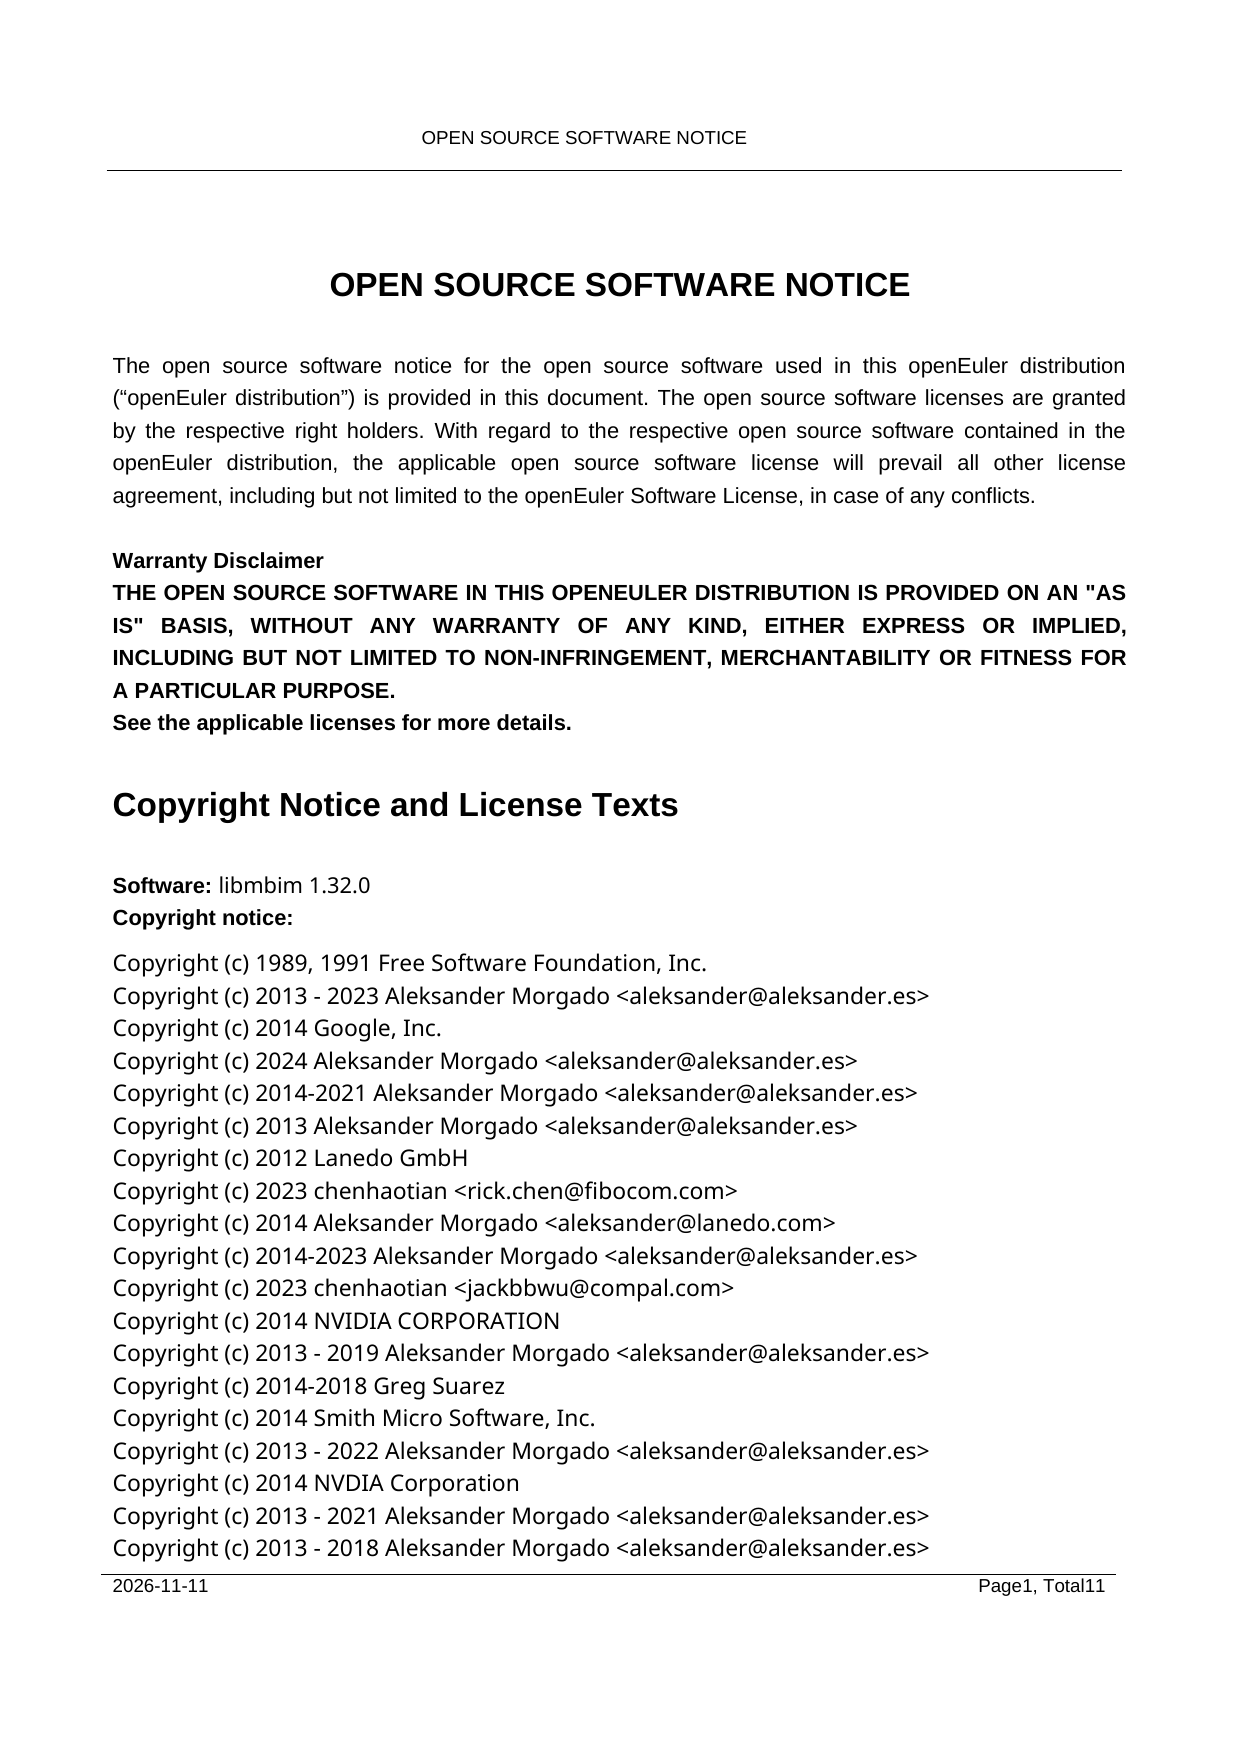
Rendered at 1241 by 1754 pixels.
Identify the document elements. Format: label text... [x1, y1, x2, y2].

title Software: libmbim 1.32.0 [112, 869, 1128, 901]
text OPEN SOURCE SOFTWARE NOTICE [112, 251, 1128, 316]
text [112, 947, 1128, 1564]
text Copyright notice: [112, 901, 1128, 934]
text Warranty Disclaimer [112, 544, 1128, 576]
text THE OPEN SOURCE SOFTWARE IN THIS OPENEULER DISTRIBUTION IS PROVIDED ON AN "AS IS" BASIS, WITHOUT ANY WARRANTY OF ANY KIND, EITHER EXPRESS OR IMPLIED, INCLUDING BUT NOT LIMITED TO NON-INFRINGEMENT, MERCHANTABILITY OR FITNESS FOR A PARTICULAR PURPOSE. See the applicable licenses for more details. [112, 576, 1128, 739]
text Copyright Notice and License Texts [112, 771, 1128, 836]
text The open source software notice for the open source software used in this openEuler distribution (“openEuler distribution”) is provided in this document. The open source software licenses are granted by the respective right holders. With regard to the respective open source software contained in the openEuler distribution, the applicable open source software license will prevail all other license agreement, including but not limited to the openEuler Software License, in case of any conflicts. [112, 349, 1128, 511]
